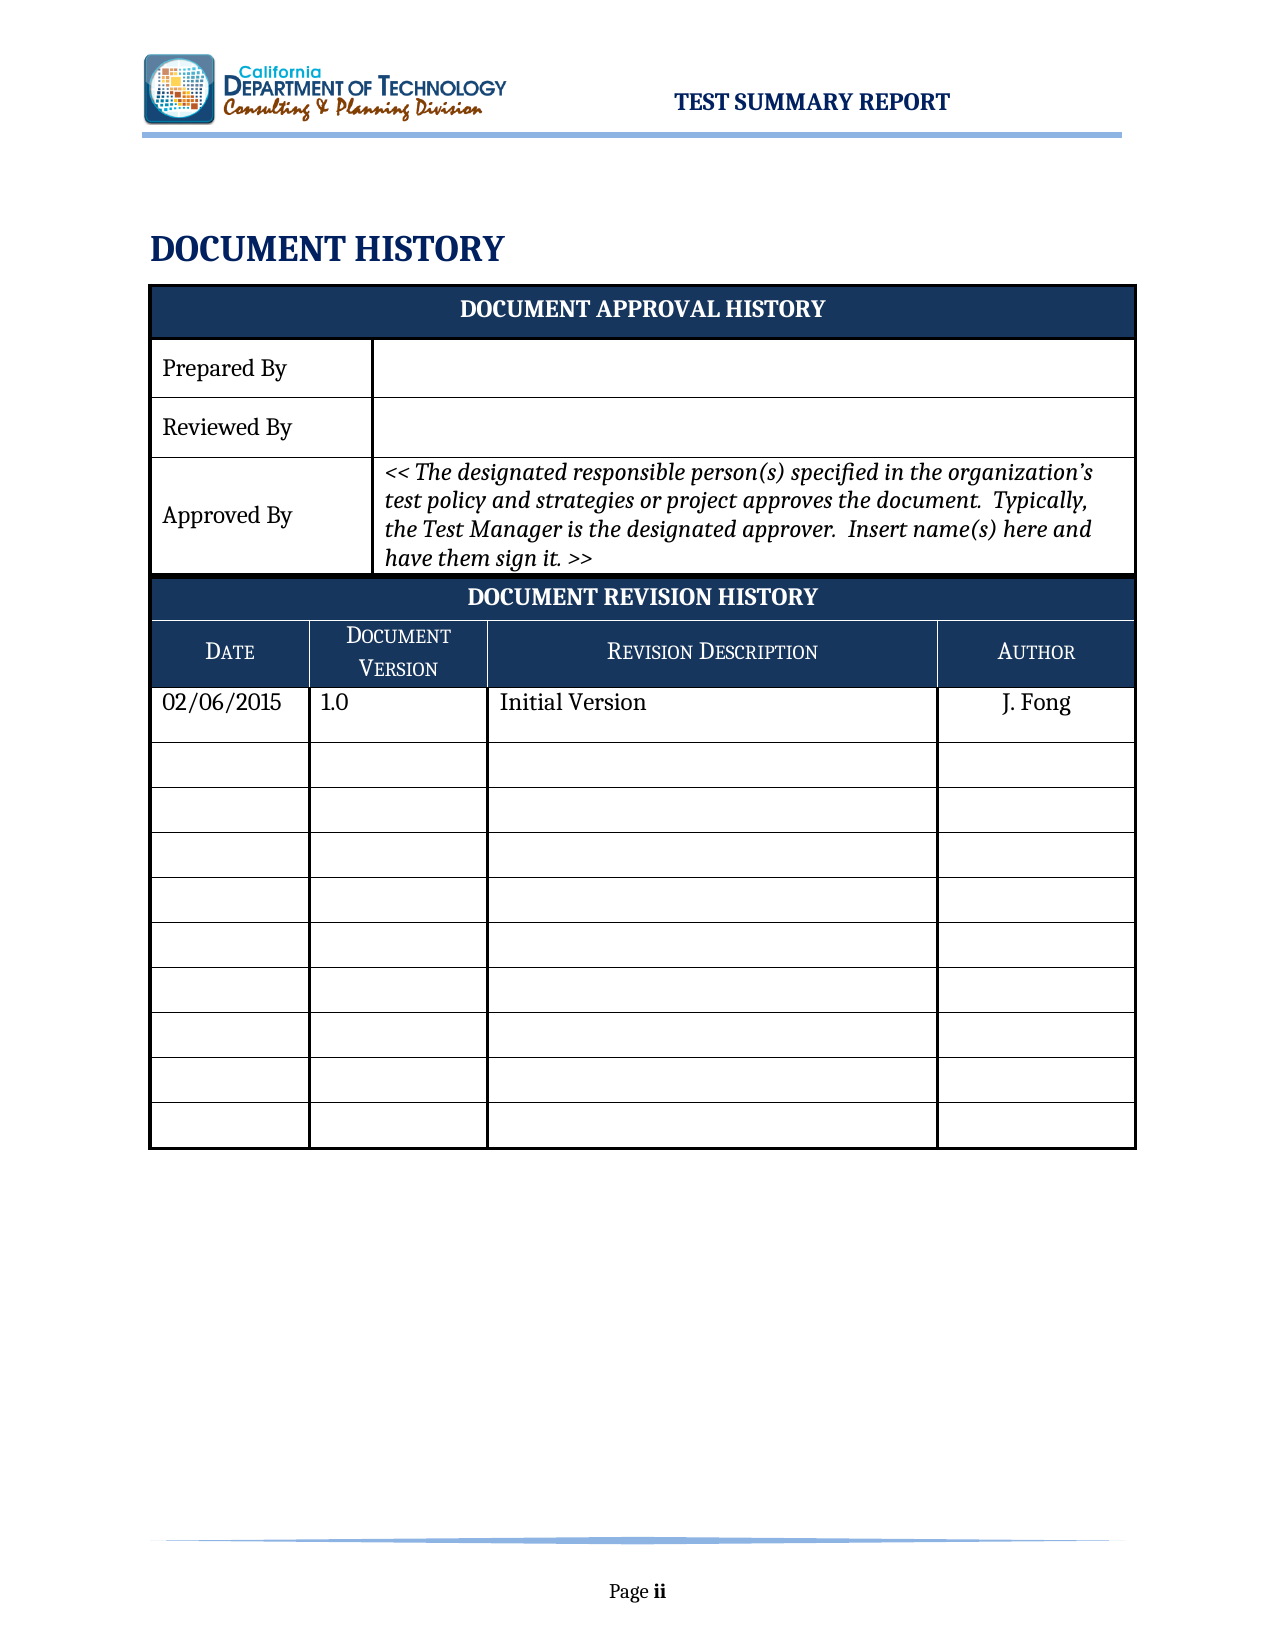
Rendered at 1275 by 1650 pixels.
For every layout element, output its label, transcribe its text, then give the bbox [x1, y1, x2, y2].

table_cell [152, 968, 308, 1012]
table_cell 1.0 [311, 688, 486, 742]
table_header DOCUMENT APPROVAL HISTORY [152, 287, 1134, 337]
table_cell [152, 923, 308, 967]
table_cell [152, 788, 308, 832]
table_cell [939, 923, 1134, 967]
table_cell [489, 743, 936, 787]
table_cell [939, 968, 1134, 1012]
table_cell [311, 923, 486, 967]
table_cell [311, 833, 486, 877]
table_cell << The designated responsible person(s) specified in the organization’s test policy and strategies or project approves the document. Typically, the Test Manager is the designated approver. Insert name(s) here and have them sign it. >> [374, 458, 1134, 573]
table_cell [939, 1103, 1134, 1147]
table_cell [939, 788, 1134, 832]
table_cell Document Version [310, 621, 487, 687]
table_cell [489, 878, 936, 922]
table_cell Reviewed By [152, 398, 371, 457]
table_cell [489, 833, 936, 877]
table_cell [374, 340, 1134, 397]
table_cell [311, 1058, 486, 1102]
table_cell [311, 1013, 486, 1057]
table_cell [939, 878, 1134, 922]
table_cell [489, 968, 936, 1012]
table_cell [152, 1013, 308, 1057]
table_cell [939, 1058, 1134, 1102]
table_cell 02/06/2015 [152, 688, 308, 742]
table_cell J. Fong [939, 688, 1134, 742]
table_cell [311, 878, 486, 922]
table_cell [489, 1103, 936, 1147]
table_cell [152, 1103, 308, 1147]
table_cell [311, 743, 486, 787]
table_cell Author [938, 621, 1134, 687]
table_cell [939, 1013, 1134, 1057]
table_cell [939, 743, 1134, 787]
table_cell [939, 833, 1134, 877]
text DOCUMENT HISTORY [150, 228, 1125, 271]
table_cell Initial Version [489, 688, 936, 742]
table_cell [152, 833, 308, 877]
table_cell Revision Description [488, 621, 937, 687]
table_cell [152, 743, 308, 787]
table_header DOCUMENT REVISION HISTORY [152, 579, 1134, 620]
table_cell [489, 1013, 936, 1057]
picture [139, 47, 510, 129]
table_cell [374, 398, 1134, 457]
table_cell Prepared By [152, 340, 371, 397]
table_cell [489, 788, 936, 832]
table_cell [152, 878, 308, 922]
table_cell [489, 923, 936, 967]
table_cell [311, 788, 486, 832]
table_cell [311, 968, 486, 1012]
table_cell [311, 1103, 486, 1147]
table_cell [152, 1058, 308, 1102]
table_cell Approved By [152, 458, 371, 573]
table_cell [489, 1058, 936, 1102]
table_cell Date [152, 621, 309, 687]
